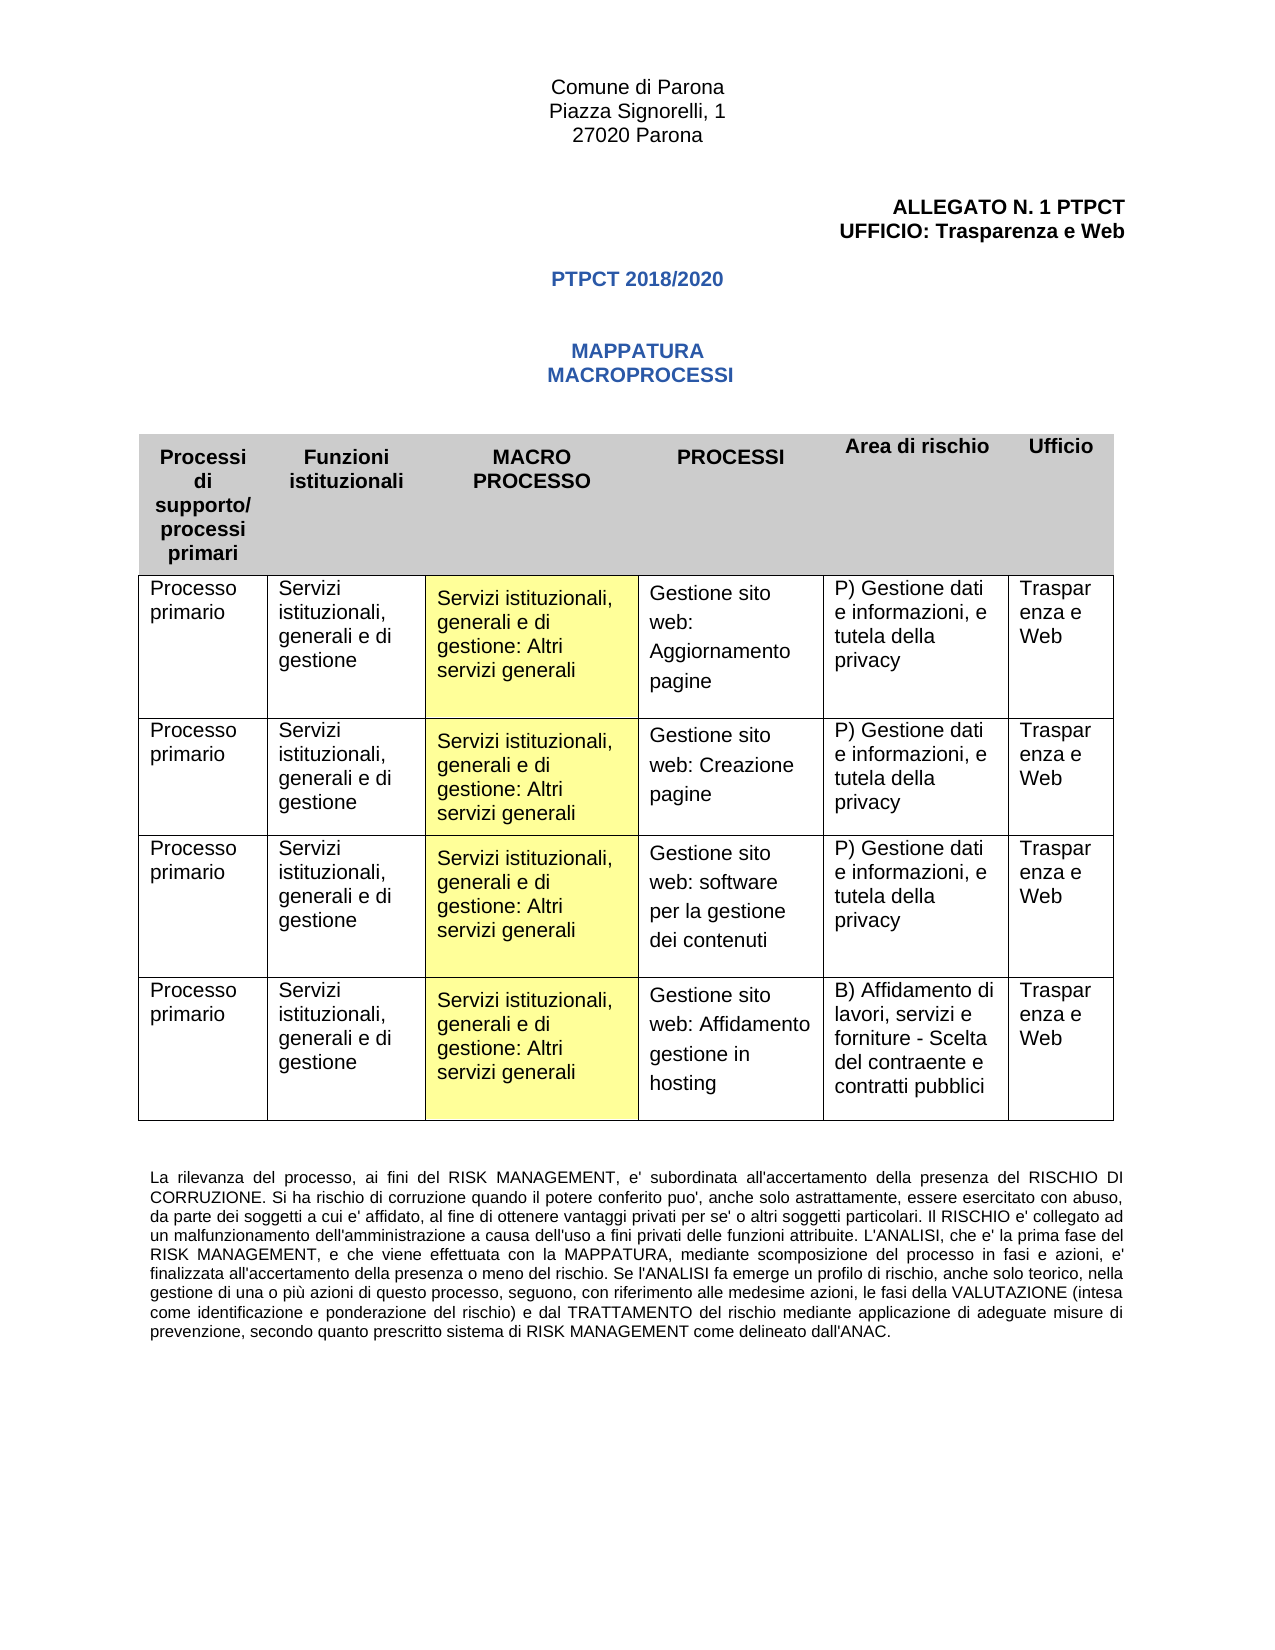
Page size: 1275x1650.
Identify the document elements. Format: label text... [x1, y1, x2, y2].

table_cell Servizi istituzionali, generali e di gestione [268, 576, 425, 717]
table_cell Trasparenza e Web [1009, 978, 1113, 1119]
table_cell P) Gestione dati e informazioni, e tutela della privacy [824, 836, 1008, 977]
text UFFICIO: Trasparenza e Web [150, 219, 1125, 243]
table_cell Servizi istituzionali, generali e di gestione [268, 978, 425, 1119]
table_header MACRO PROCESSO [426, 434, 638, 575]
table_header Ufficio [1008, 434, 1114, 575]
table_cell Processo primario [139, 719, 267, 835]
text MAPPATURA [150, 338, 1125, 362]
table_header Processi di supporto/processi primari [139, 434, 267, 575]
table_cell Gestione sito web: software per la gestione dei contenuti [639, 836, 823, 977]
table_header Area di rischio [823, 434, 1008, 575]
table_cell Trasparenza e Web [1009, 719, 1113, 835]
text MACROPROCESSI [150, 362, 1125, 386]
table_cell Trasparenza e Web [1009, 836, 1113, 977]
table_cell Gestione sito web: Affidamento gestione in hosting [639, 978, 823, 1119]
table_header Funzioni istituzionali [267, 434, 426, 575]
table_cell P) Gestione dati e informazioni, e tutela della privacy [824, 576, 1008, 717]
table_cell Servizi istituzionali, generali e di gestione: Altri servizi generali [426, 836, 638, 977]
table_cell Gestione sito web: Aggiornamento pagine [639, 576, 823, 717]
table_cell B) Affidamento di lavori, servizi e forniture - Scelta del contraente e contratti pubblici [824, 978, 1008, 1119]
table_cell Servizi istituzionali, generali e di gestione: Altri servizi generali [426, 978, 638, 1119]
text Piazza Signorelli, 1 [150, 99, 1125, 123]
table_cell Servizi istituzionali, generali e di gestione: Altri servizi generali [426, 576, 638, 717]
table_cell P) Gestione dati e informazioni, e tutela della privacy [824, 719, 1008, 835]
table_cell Servizi istituzionali, generali e di gestione [268, 719, 425, 835]
table_cell Processo primario [139, 836, 267, 977]
table_cell Processo primario [139, 978, 267, 1119]
table_cell Processo primario [139, 576, 267, 717]
table_header PROCESSI [638, 434, 823, 575]
text Comune di Parona [150, 75, 1125, 99]
text 27020 Parona [150, 123, 1125, 147]
table_cell Gestione sito web: Creazione pagine [639, 719, 823, 835]
table_cell Servizi istituzionali, generali e di gestione: Altri servizi generali [426, 719, 638, 835]
text ALLEGATO N. 1 PTPCT [150, 195, 1125, 219]
table_cell Trasparenza e Web [1009, 576, 1113, 717]
text La rilevanza del processo, ai fini del RISK MANAGEMENT, e' subordinata all'accertamento della presenza del RISCHIO DI CORRUZIONE. Si ha rischio di corruzione quando il potere conferito puo', anche solo astrattamente, essere esercitato con abuso, da parte dei soggetti a cui e' affidato, al fine di ottenere vantaggi privati per se' o altri soggetti particolari. Il RISCHIO e' collegato ad un malfunzionamento dell'amministrazione a causa dell'uso a fini privati delle funzioni attribuite. L'ANALISI, che e' la prima fase del RISK MANAGEMENT, e che viene effettuata con la MAPPATURA, mediante scomposizione del processo in fasi e azioni, e' finalizzata all'accertamento della presenza o meno del rischio. Se l'ANALISI fa emerge un profilo di rischio, anche solo teorico, nella gestione di una o più azioni di questo processo, seguono, con riferimento alle medesime azioni, le fasi della VALUTAZIONE (intesa come identificazione e ponderazione del rischio) e dal TRATTAMENTO del rischio mediante applicazione di adeguate misure di prevenzione, secondo quanto prescritto sistema di RISK MANAGEMENT come delineato dall'ANAC. [150, 1168, 1125, 1341]
table_cell Servizi istituzionali, generali e di gestione [268, 836, 425, 977]
text PTPCT 2018/2020 [150, 267, 1125, 291]
